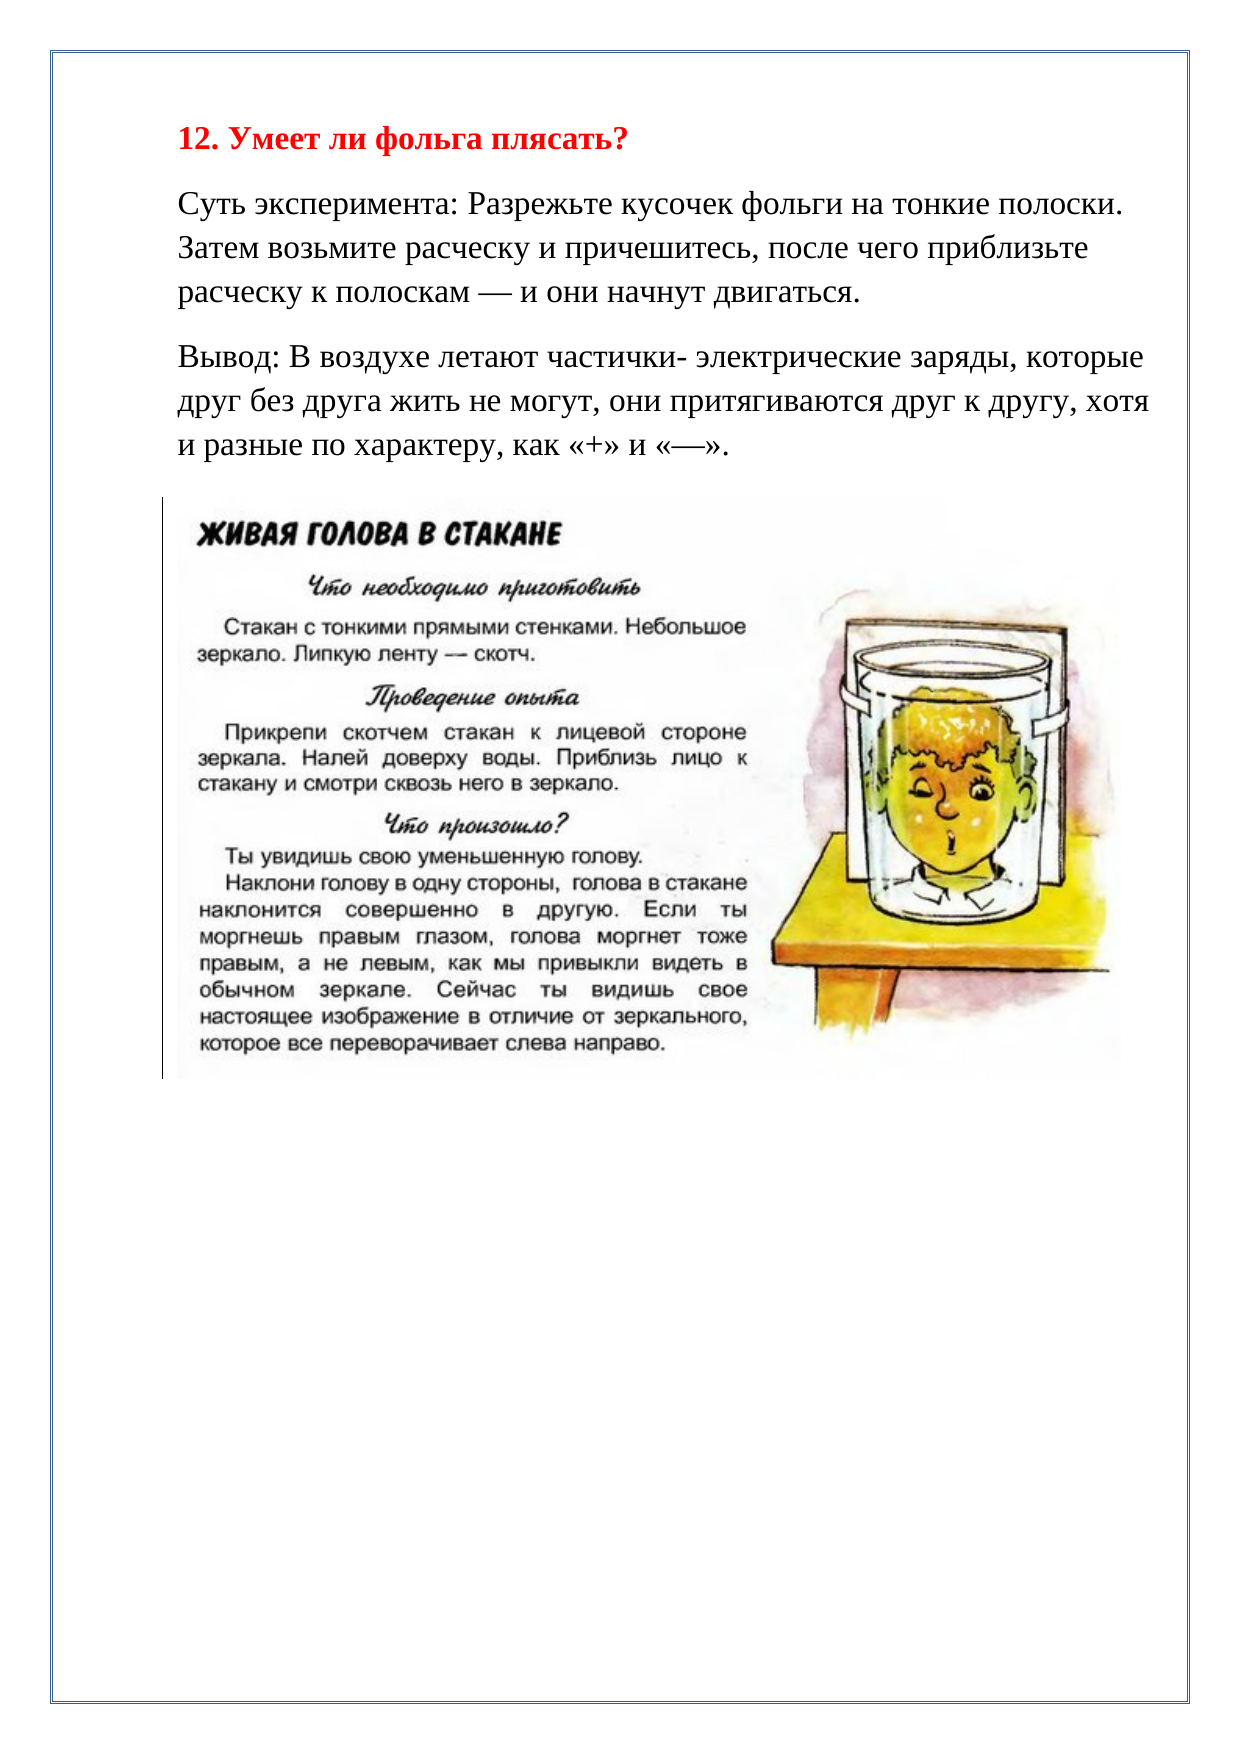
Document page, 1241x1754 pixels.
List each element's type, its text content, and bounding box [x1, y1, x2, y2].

text 12. Умеет ли фольга плясать? [177, 118, 1152, 156]
picture [177, 497, 1121, 1079]
text Суть эксперимента: Разрежьте кусочек фольги на тонкие полоски. Затем возьмите расческу и причешитесь, после чего приблизьте расческу к полоскам — и они начнут двигаться. [177, 183, 1152, 309]
text Вывод: В воздухе летают частички- электрические заряды, которые друг без друга жить не могут, они притягиваются друг к другу, хотя и разные по характеру, как «+» и «—». [177, 336, 1152, 462]
